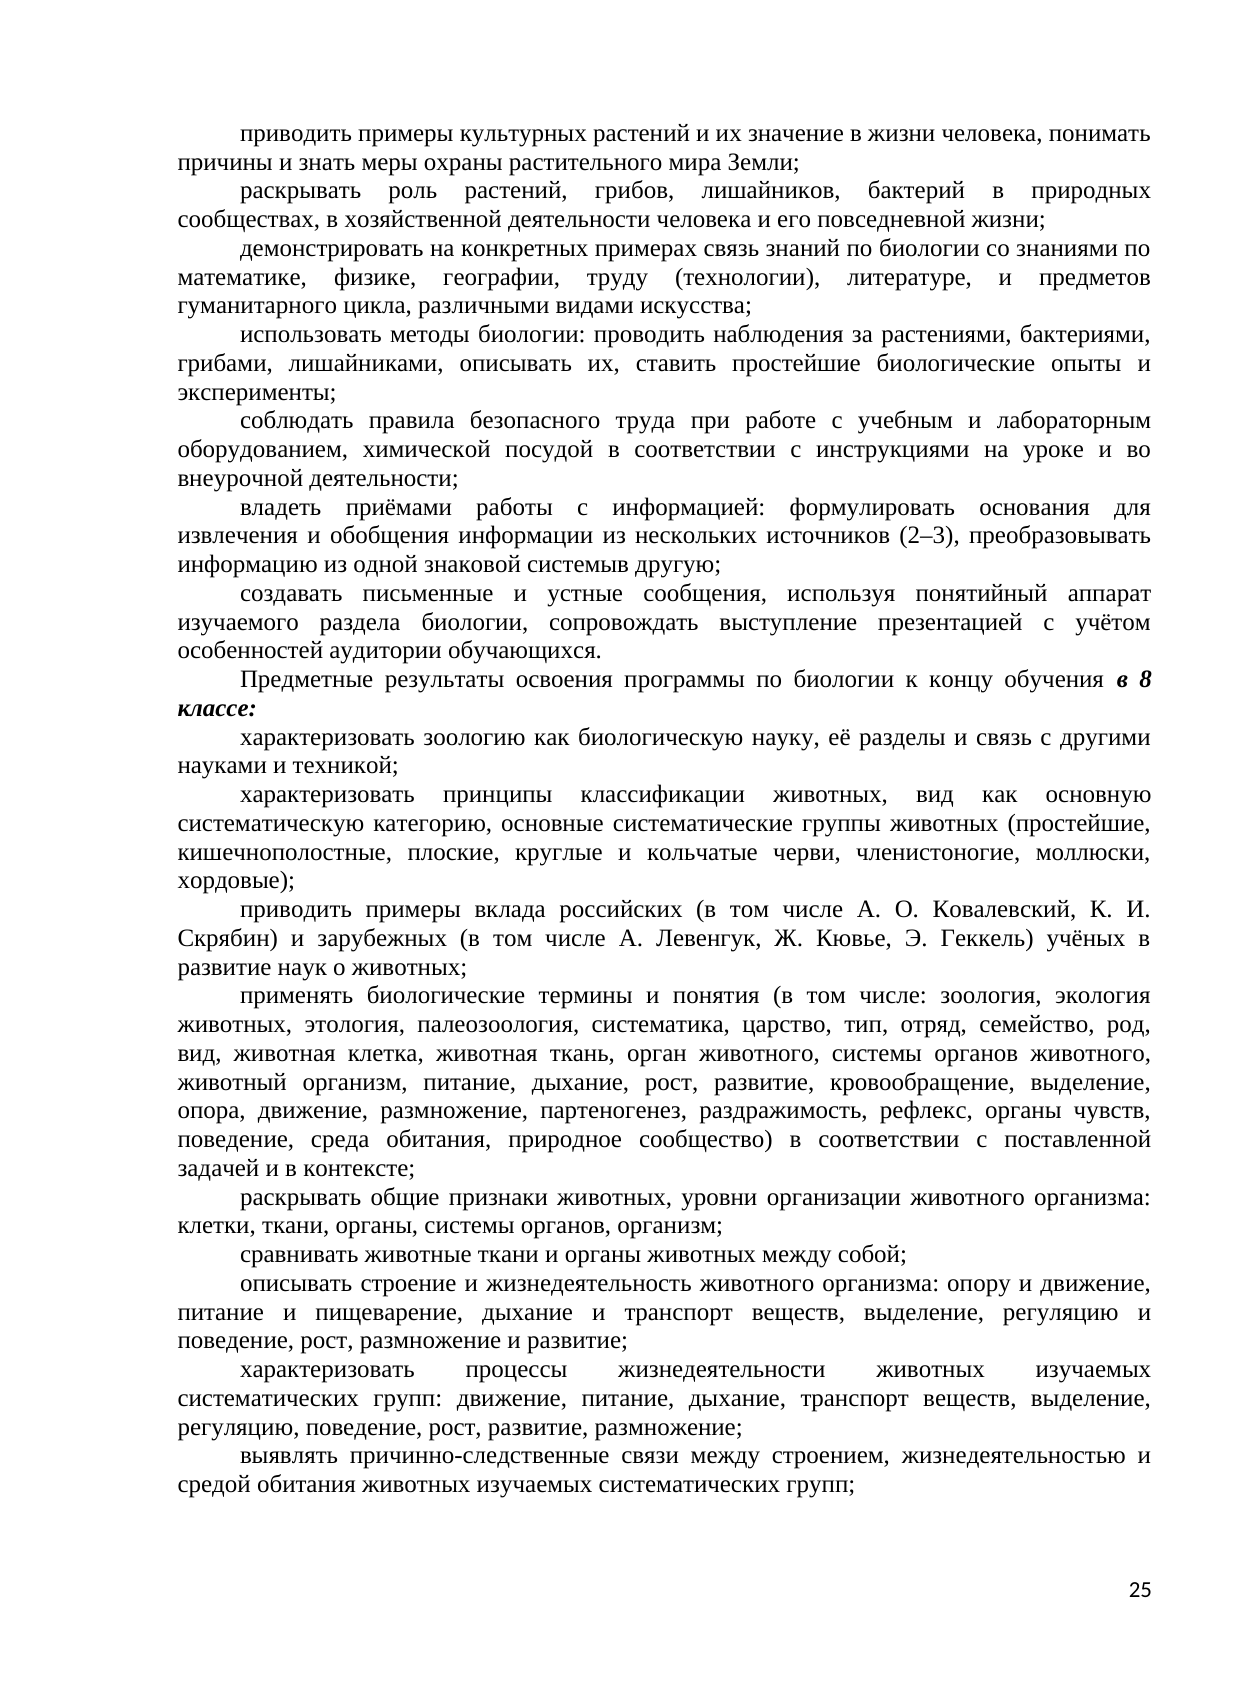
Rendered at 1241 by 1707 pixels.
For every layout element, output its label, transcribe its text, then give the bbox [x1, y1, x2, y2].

text применять биологические термины и понятия (в том числе: зоология, экология животных, этология, палеозоология, систематика, царство, тип, отряд, семейство, род, вид, животная клетка, животная ткань, орган животного, системы органов животного, животный организм, питание, дыхание, рост, развитие, кровообращение, выделение, опора, движение, размножение, партеногенез, раздражимость, рефлекс, органы чувств, поведение, среда обитания, природное сообщество) в соответствии с поставленной задачей и в контексте; [177, 981, 1152, 1182]
text использовать методы биологии: проводить наблюдения за растениями, бактериями, грибами, лишайниками, описывать их, ставить простейшие биологические опыты и эксперименты; [177, 319, 1152, 406]
text раскрывать роль растений, грибов, лишайников, бактерий в природных сообществах, в хозяйственной деятельности человека и его повседневной жизни; [177, 176, 1152, 233]
text демонстрировать на конкретных примерах связь знаний по биологии со знаниями по математике, физике, географии, труду (технологии), литературе, и предметов гуманитарного цикла, различными видами искусства; [177, 233, 1152, 319]
text сравнивать животные ткани и органы животных между собой; [177, 1239, 1152, 1268]
text соблюдать правила безопасного труда при работе с учебным и лабораторным оборудованием, химической посудой в соответствии с инструкциями на уроке и во внеурочной деятельности; [177, 406, 1152, 492]
text владеть приёмами работы с информацией: формулировать основания для извлечения и обобщения информации из нескольких источников (2–3), преобразовывать информацию из одной знаковой системыв другую; [177, 492, 1152, 578]
text раскрывать общие признаки животных, уровни организации животного организма: клетки, ткани, органы, системы органов, организм; [177, 1182, 1152, 1239]
text создавать письменные и устные сообщения, используя понятийный аппарат изучаемого раздела биологии, сопровождать выступление презентацией с учётом особенностей аудитории обучающихся. [177, 578, 1152, 664]
text характеризовать принципы классификации животных, вид как основную систематическую категорию, основные систематические группы животных (простейшие, кишечнополостные, плоские, круглые и кольчатые черви, членистоногие, моллюски, хордовые); [177, 779, 1152, 894]
text выявлять причинно-следственные связи между строением, жизнедеятельностью и средой обитания животных изучаемых систематических групп; [177, 1441, 1152, 1498]
text описывать строение и жизнедеятельность животного организма: опору и движение, питание и пищеварение, дыхание и транспорт веществ, выделение, регуляцию и поведение, рост, размножение и развитие; [177, 1268, 1152, 1354]
text приводить примеры культурных растений и их значение в жизни человека, понимать причины и знать меры охраны растительного мира Земли; [177, 118, 1152, 176]
text приводить примеры вклада российских (в том числе А. О. Ковалевский, К. И. Скрябин) и зарубежных (в том числе А. Левенгук, Ж. Кювье, Э. Геккель) учёных в развитие наук о животных; [177, 894, 1152, 981]
text характеризовать процессы жизнедеятельности животных изучаемых систематических групп: движение, питание, дыхание, транспорт веществ, выделение, регуляцию, поведение, рост, развитие, размножение; [177, 1354, 1152, 1441]
text характеризовать зоологию как биологическую науку, её разделы и связь с другими науками и техникой; [177, 722, 1152, 779]
text Предметные результаты освоения программы по биологии к концу обучения в 8 классе: [177, 664, 1152, 722]
